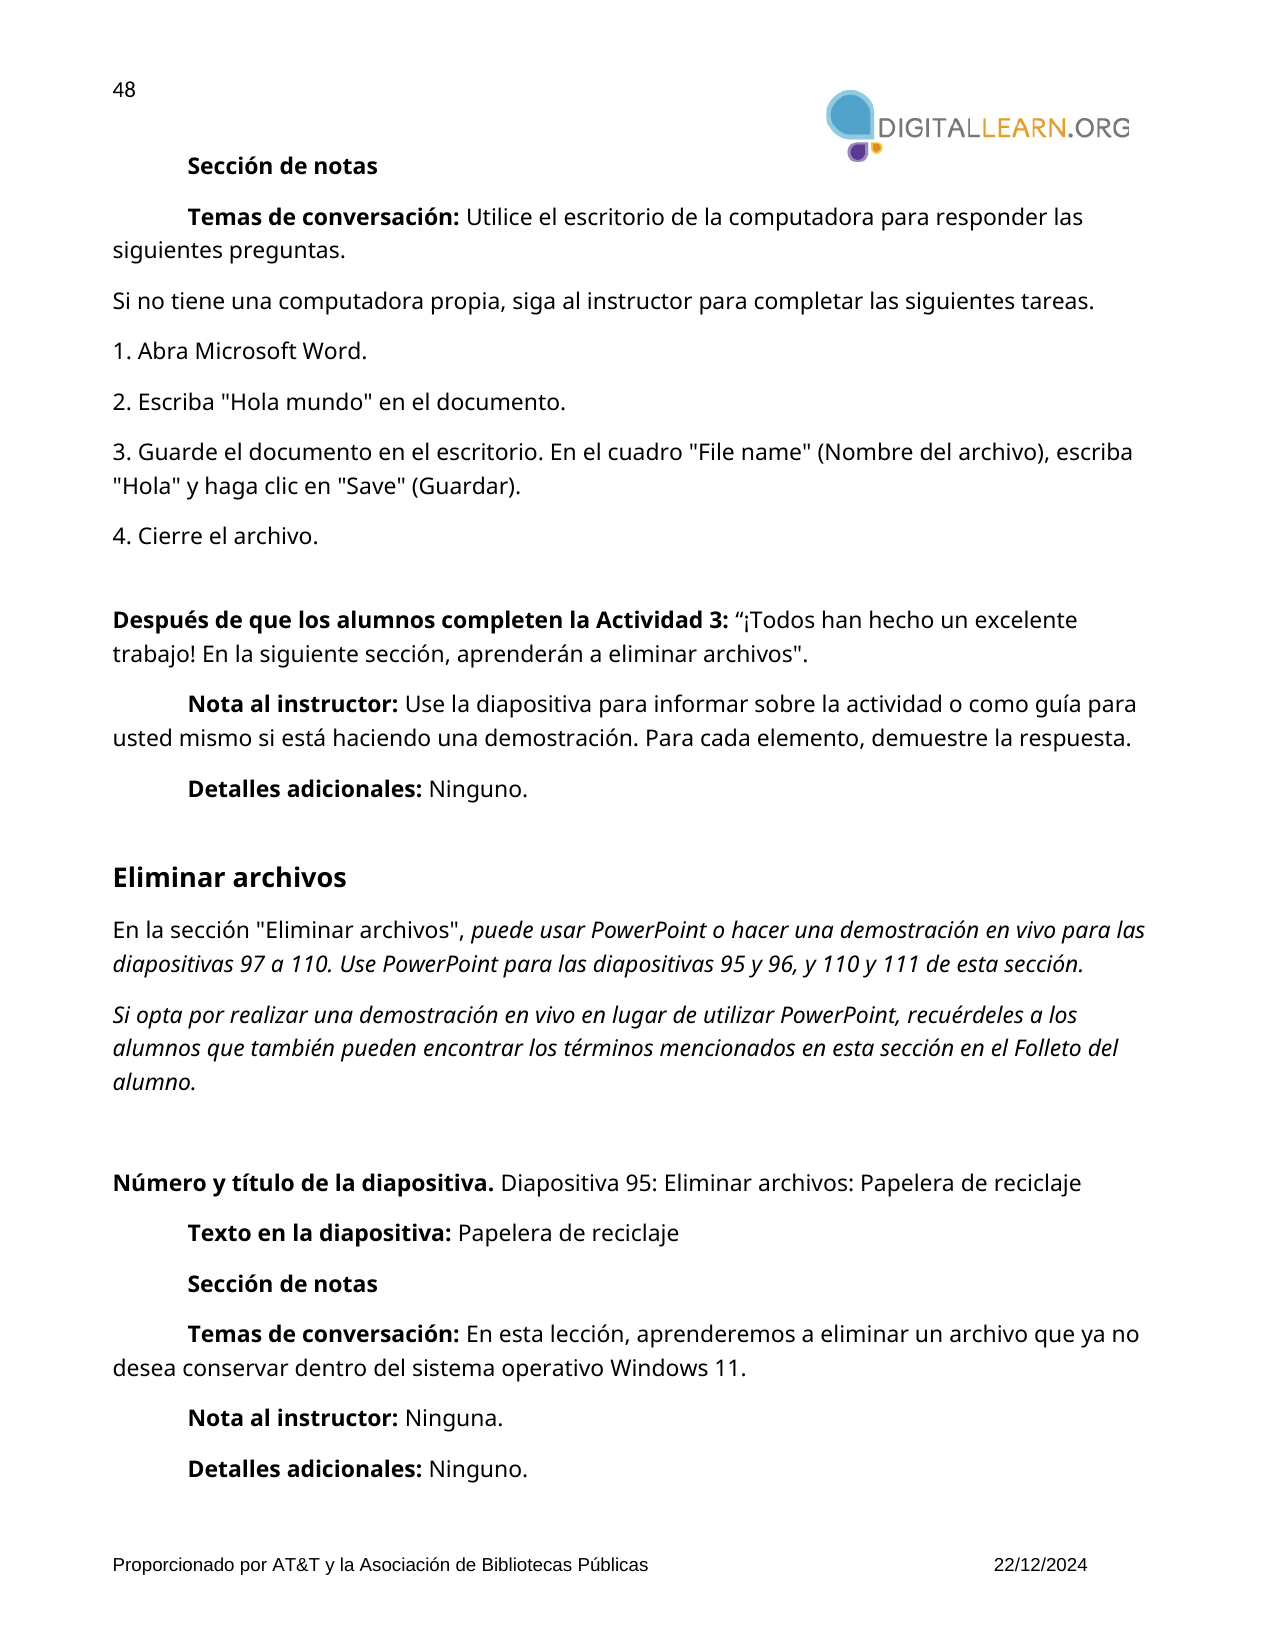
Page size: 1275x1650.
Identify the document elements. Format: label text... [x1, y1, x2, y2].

text En la sección "Eliminar archivos", puede usar PowerPoint o hacer una demostración en vivo para las diapositivas 97 a 110. Use PowerPoint para las diapositivas 95 y 96, y 110 y 111 de esta sección. [112, 914, 1162, 979]
text Nota al instructor: Use la diapositiva para informar sobre la actividad o como guía para usted mismo si está haciendo una demostración. Para cada elemento, demuestre la respuesta. [112, 688, 1162, 753]
text Temas de conversación: En esta lección, aprenderemos a eliminar un archivo que ya no desea conservar dentro del sistema operativo Windows 11. [112, 1318, 1162, 1383]
text Detalles adicionales: Ninguno. [112, 772, 1162, 804]
text Nota al instructor: Ninguna. [112, 1402, 1162, 1434]
text Sección de notas [112, 1268, 1162, 1299]
text Eliminar archivos [112, 858, 1162, 895]
text Número y título de la diapositiva. Diapositiva 95: Eliminar archivos: Papelera de reciclaje [112, 1167, 1162, 1198]
picture [826, 90, 1129, 150]
text 2. Escriba "Hola mundo" en el documento. [112, 385, 1162, 417]
text Si no tiene una computadora propia, siga al instructor para completar las siguientes tareas. [112, 284, 1162, 316]
text Temas de conversación: Utilice el escritorio de la computadora para responder las siguientes preguntas. [112, 200, 1162, 265]
text Sección de notas [112, 150, 1162, 181]
text 4. Cierre el archivo. [112, 520, 1162, 551]
text Después de que los alumnos completen la Actividad 3: “¡Todos han hecho un excelente trabajo! En la siguiente sección, aprenderán a eliminar archivos". [112, 570, 1162, 669]
text Texto en la diapositiva: Papelera de reciclaje [112, 1217, 1162, 1249]
text 1. Abra Microsoft Word. [112, 335, 1162, 366]
text 3. Guarde el documento en el escritorio. En el cuadro "File name" (Nombre del archivo), escriba "Hola" y haga clic en "Save" (Guardar). [112, 436, 1162, 501]
text Si opta por realizar una demostración en vivo en lugar de utilizar PowerPoint, recuérdeles a los alumnos que también pueden encontrar los términos mencionados en esta sección en el Folleto del alumno. [112, 999, 1162, 1097]
text Detalles adicionales: Ninguno. [112, 1453, 1162, 1484]
